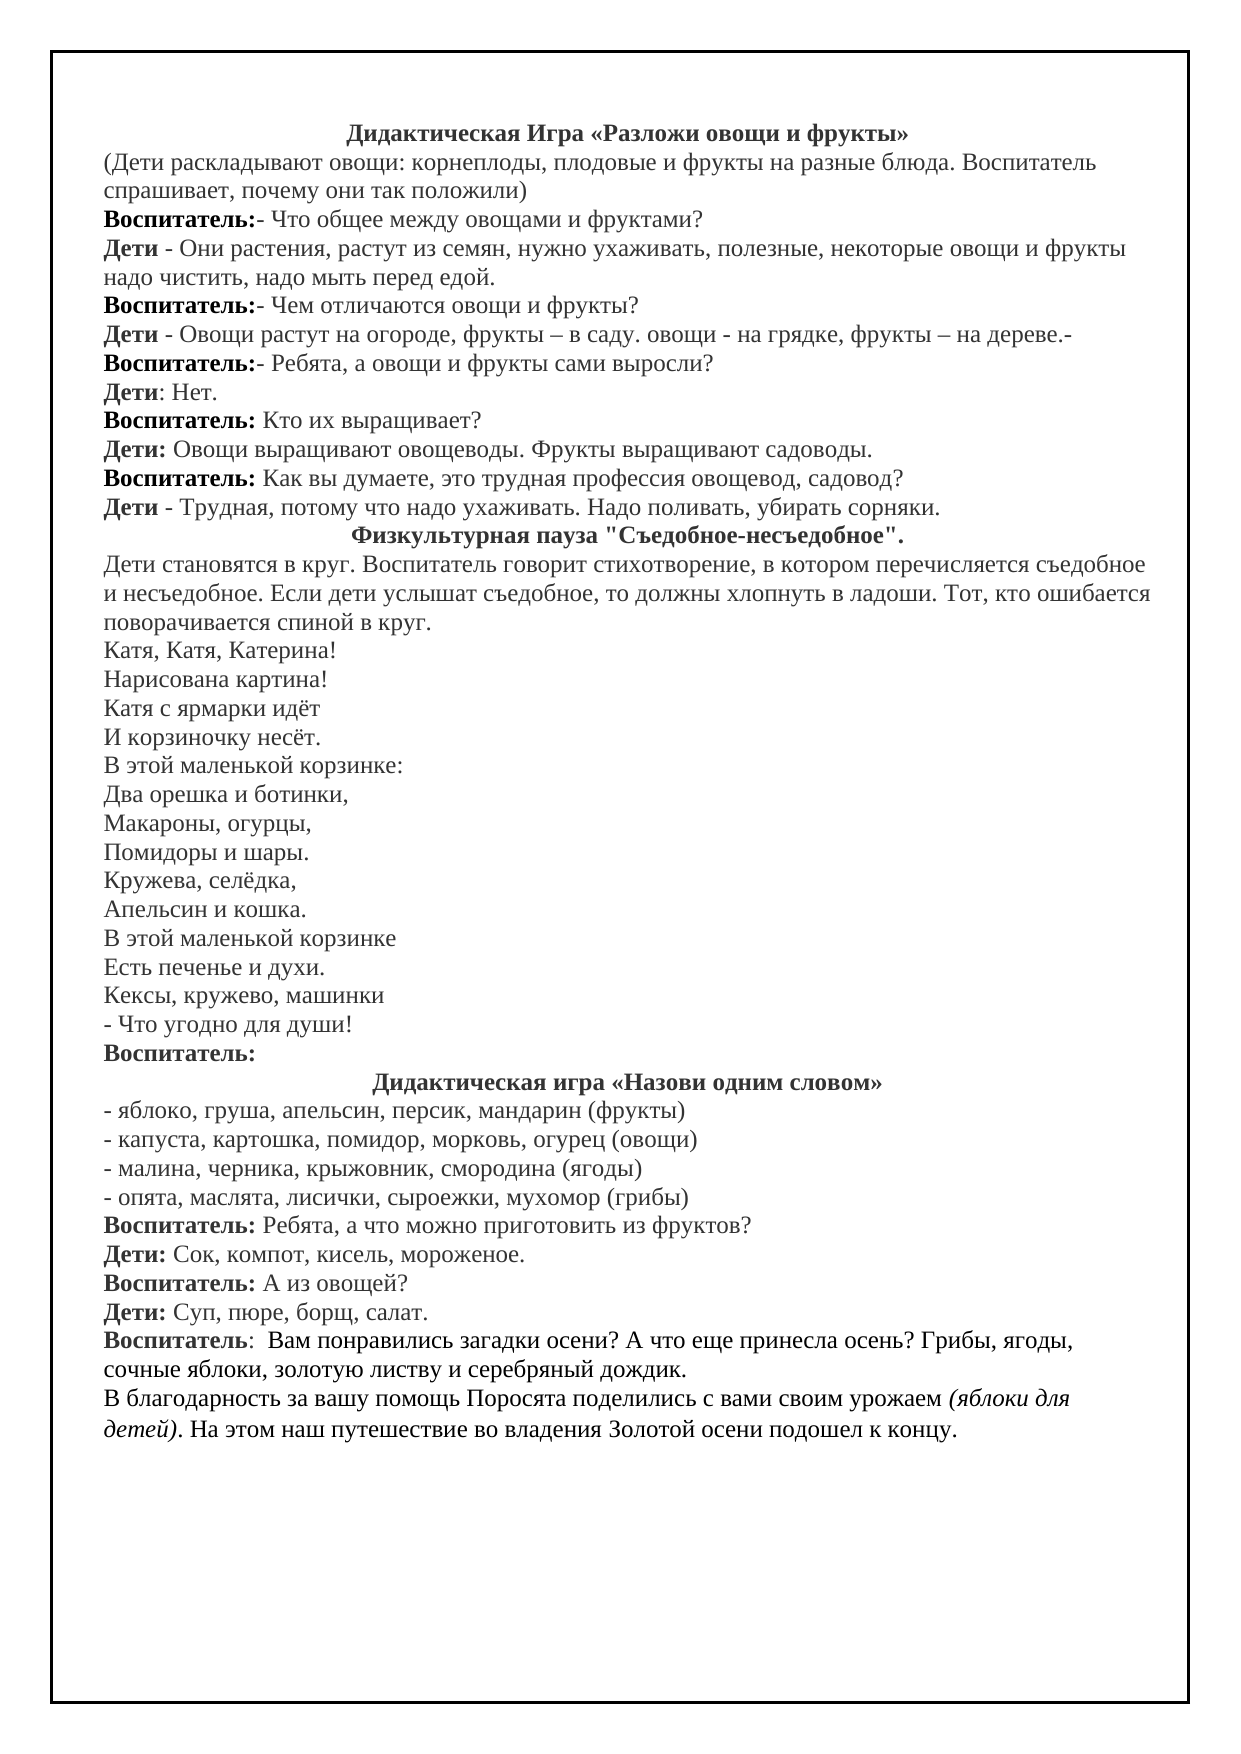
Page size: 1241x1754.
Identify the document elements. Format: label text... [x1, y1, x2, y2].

text - Что угодно для души! [103, 1009, 1152, 1038]
text Дети: Нет. [103, 377, 1152, 406]
text - малина, черника, крыжовник, смородина (ягоды) [103, 1153, 1152, 1182]
text Физкультурная пауза "Съедобное-несъедобное". [103, 521, 1152, 549]
text Дети - Они растения, растут из семян, нужно ухаживать, полезные, некоторые овощи и фрукты надо чистить, надо мыть перед едой. [103, 233, 1152, 291]
text Кружева, селёдка, [103, 866, 1152, 894]
text Катя с ярмарки идёт [103, 693, 1152, 722]
text Дидактическая Игра «Разложи овощи и фрукты» [103, 118, 1152, 147]
text Дети: Овощи выращивают овощеводы. Фрукты выращивают садоводы. [103, 434, 1152, 463]
text Нарисована картина! [103, 664, 1152, 693]
text Кексы, кружево, машинки [103, 981, 1152, 1009]
text Дети: Сок, компот, кисель, мороженое. [103, 1239, 1152, 1268]
text Дети - Трудная, потому что надо ухаживать. Надо поливать, убирать сорняки. [103, 492, 1152, 521]
text Катя, Катя, Катерина! [103, 636, 1152, 664]
text Помидоры и шары. [103, 837, 1152, 866]
text Апельсин и кошка. [103, 894, 1152, 923]
text Есть печенье и духи. [103, 952, 1152, 981]
text Дети: Суп, пюре, борщ, салат. [103, 1297, 1152, 1326]
text В этой маленькой корзинке [103, 923, 1152, 952]
text Воспитатель: Вам понравились загадки осени? А что еще принесла осень? Грибы, ягоды, сочные яблоки, золотую листву и серебряный дождик. [103, 1326, 1152, 1383]
text Макароны, огурцы, [103, 808, 1152, 837]
text И корзиночку несёт. [103, 722, 1152, 751]
text Дидактическая игра «Назови одним словом» [103, 1067, 1152, 1096]
text (Дети раскладывают овощи: корнеплоды, плодовые и фрукты на разные блюда. Воспитатель спрашивает, почему они так положили) [103, 147, 1152, 204]
text - капуста, картошка, помидор, морковь, огурец (овощи) [103, 1124, 1152, 1153]
text Воспитатель: Ребята, а что можно приготовить из фруктов? [103, 1211, 1152, 1239]
text Воспитатель:- Что общее между овощами и фруктами? [103, 204, 1152, 233]
text В благодарность за вашу помощь Поросята поделились с вами своим урожаем (яблоки для детей). На этом наш путешествие во владения Золотой осени подошел к концу. [103, 1383, 1152, 1443]
text Воспитатель:- Ребята, а овощи и фрукты сами выросли? [103, 348, 1152, 377]
text В этой маленькой корзинке: [103, 751, 1152, 779]
text Воспитатель: Как вы думаете, это трудная профессия овощевод, садовод? [103, 463, 1152, 492]
text Воспитатель: Кто их выращивает? [103, 406, 1152, 434]
text Дети становятся в круг. Воспитатель говорит стихотворение, в котором перечисляется съедобное и несъедобное. Если дети услышат съедобное, то должны хлопнуть в ладоши. Тот, кто ошибается поворачивается спиной в круг. [103, 549, 1152, 636]
text Воспитатель:- Чем отличаются овощи и фрукты? [103, 291, 1152, 319]
text Дети - Овощи растут на огороде, фрукты – в саду. овощи - на грядке, фрукты – на дереве.- [103, 319, 1152, 348]
text - опята, маслята, лисички, сыроежки, мухомор (грибы) [103, 1182, 1152, 1211]
text Воспитатель: [103, 1038, 1152, 1067]
text - яблоко, груша, апельсин, персик, мандарин (фрукты) [103, 1096, 1152, 1124]
text Два орешка и ботинки, [103, 779, 1152, 808]
text Воспитатель: А из овощей? [103, 1268, 1152, 1297]
